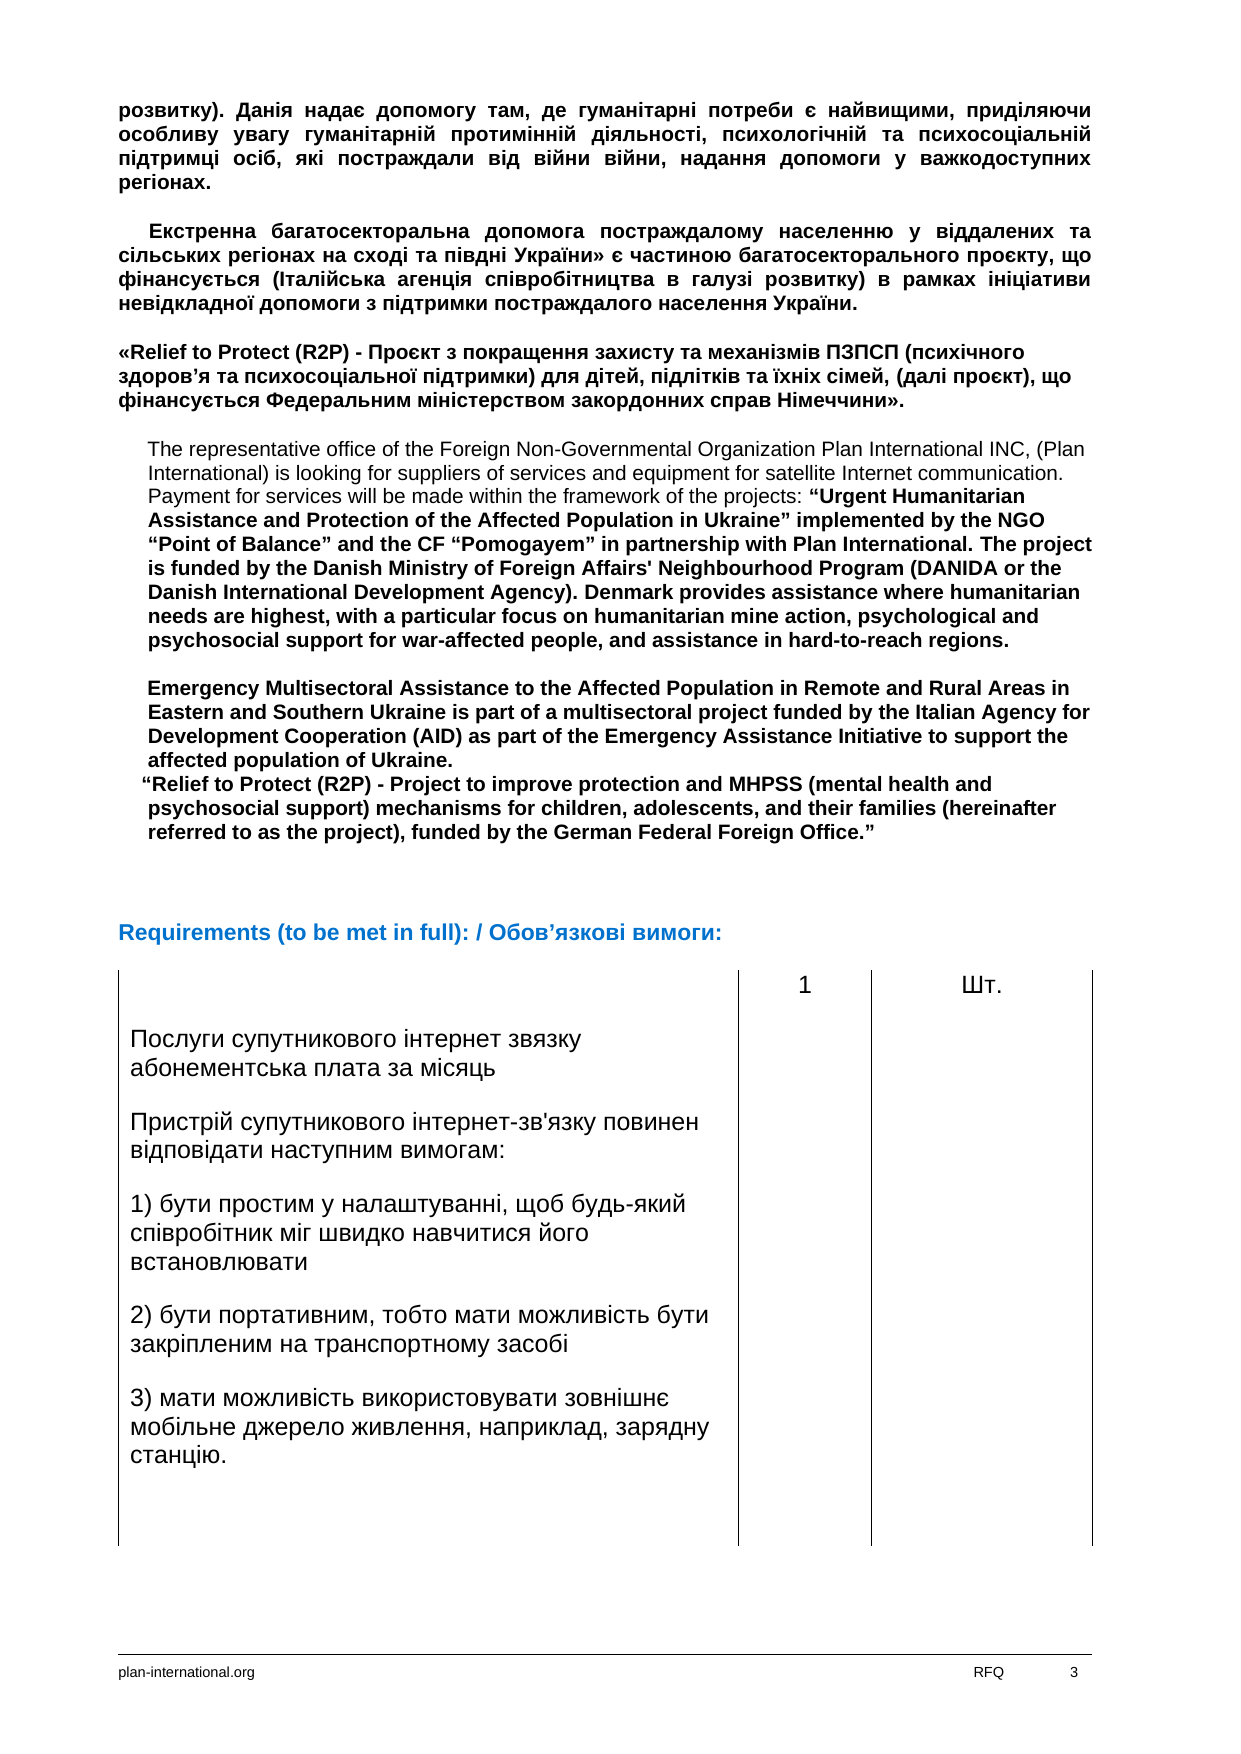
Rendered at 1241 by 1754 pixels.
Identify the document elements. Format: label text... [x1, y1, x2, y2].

text Requirements (to be met in full): / Обов’язкові вимоги: [118, 919, 1092, 945]
text Екстренна багатосекторальна допомога постраждалому населенню у віддалених та сільських регіонах на сході та півдні України» є частиною багатосекторального проєкту, що фінансується (Італійська агенція співробітництва в галузі розвитку) в рамках ініціативи невідкладної допомоги з підтримки постраждалого населення України. [118, 219, 1092, 314]
text Emergency Multisectoral Assistance to the Affected Population in Remote and Rural Areas in Eastern and Southern Ukraine is part of a multisectoral project funded by the Italian Agency for Development Cooperation (AID) as part of the Emergency Assistance Initiative to support the affected population of Ukraine. [118, 676, 1092, 772]
table_header Шт. [872, 970, 1092, 1546]
text The representative office of the Foreign Non-Governmental Organization Plan International INC, (Plan International) is looking for suppliers of services and equipment for satellite Internet communication. Payment for services will be made within the framework of the projects: “Urgent Humanitarian Assistance and Protection of the Affected Population in Ukraine” implemented by the NGO “Point of Balance” and the CF “Pomogayem” in partnership with Plan International. The project is funded by the Danish Ministry of Foreign Affairs' Neighbourhood Program (DANIDA or the Danish International Development Agency). Denmark provides assistance where humanitarian needs are highest, with a particular focus on humanitarian mine action, psychological and psychosocial support for war-affected people, and assistance in hard-to-reach regions. [118, 436, 1092, 652]
table_header 1 [739, 970, 871, 1546]
text “Relief to Protect (R2P) - Project to improve protection and MHPSS (mental health and psychosocial support) mechanisms for children, adolescents, and their families (hereinafter referred to as the project), funded by the German Federal Foreign Office.” [118, 772, 1092, 844]
text «Relief to Protect (R2P) - Проєкт з покращення захисту та механізмів ПЗПСП (психічного здоров’я та психосоціальної підтримки) для дітей, підлітків та їхніх сімей, (далі проєкт), що фінансується Федеральним міністерством закордонних справ Німеччини». [118, 339, 1092, 411]
